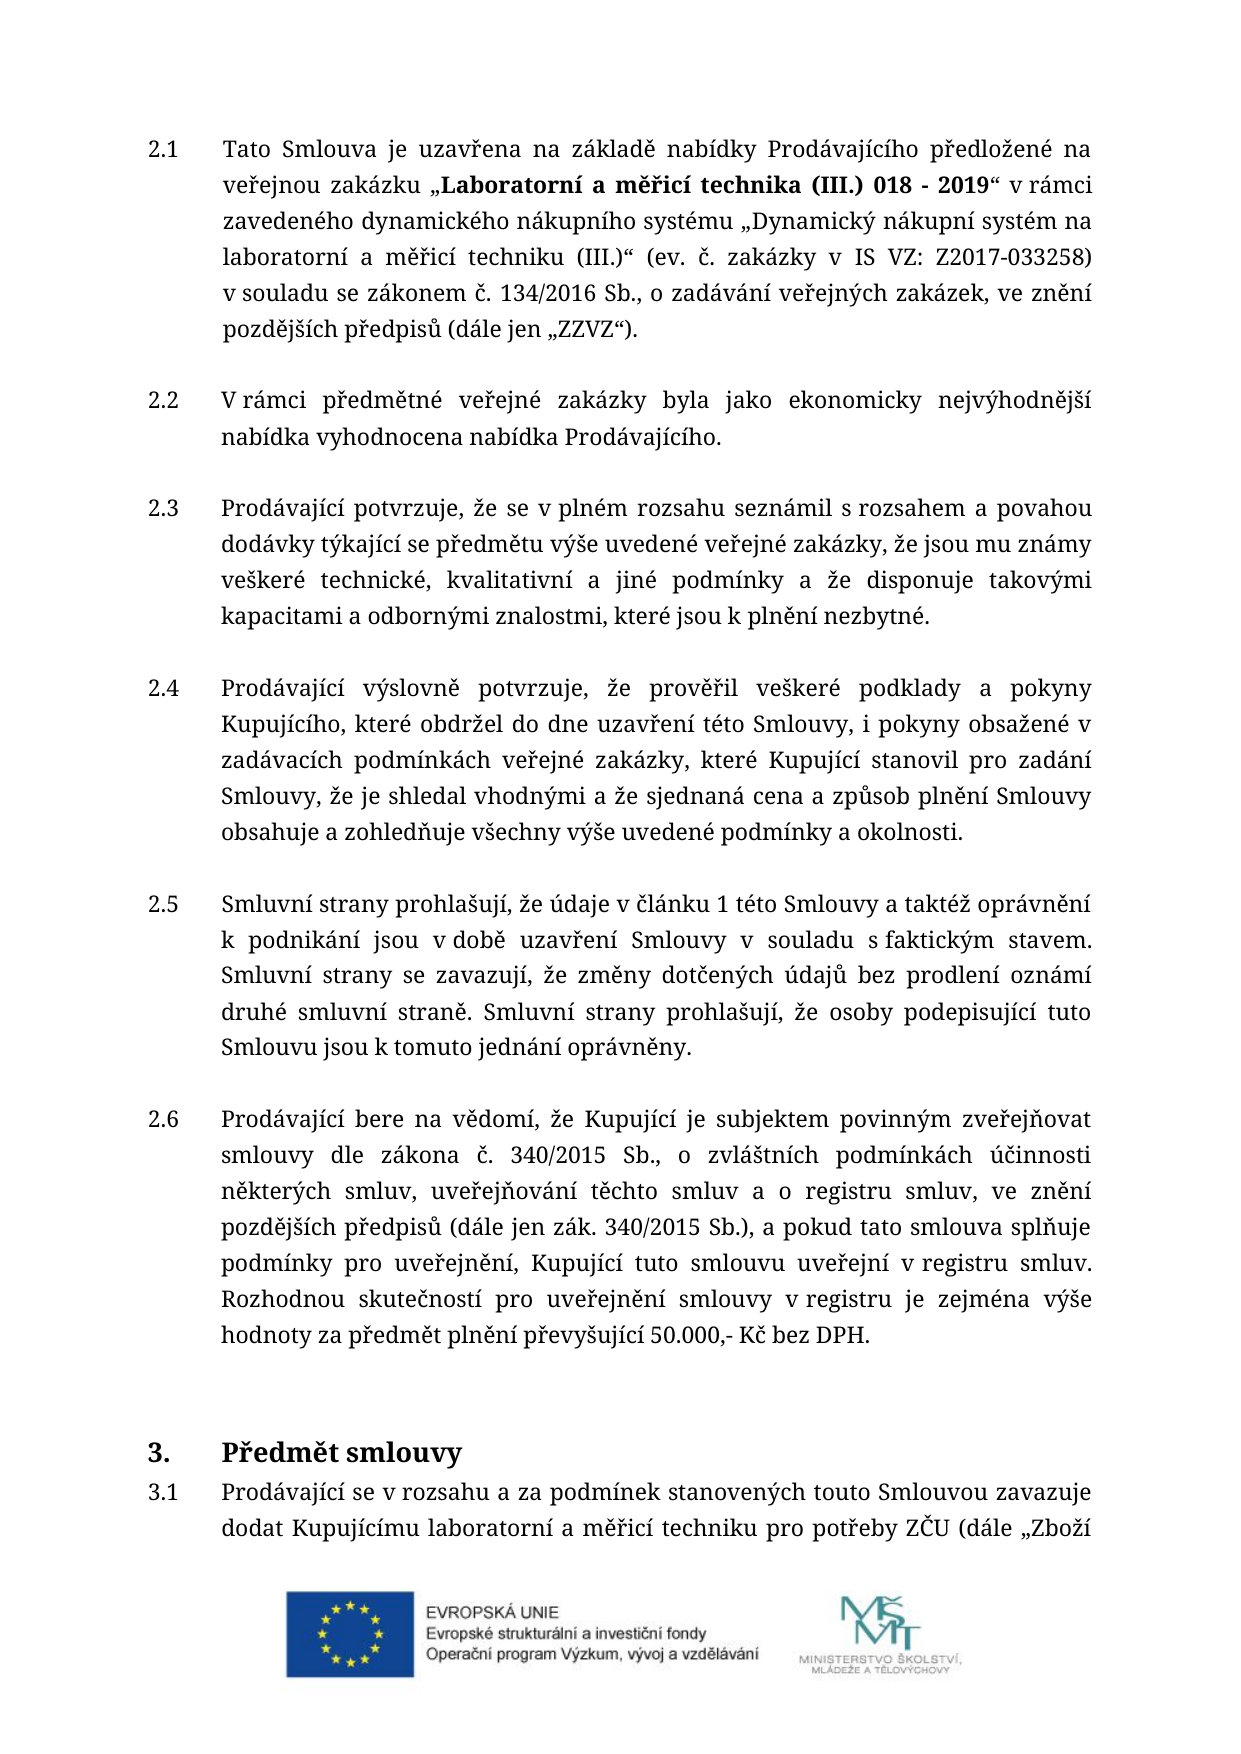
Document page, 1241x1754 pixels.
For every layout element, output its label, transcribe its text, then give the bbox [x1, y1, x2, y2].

text 2.5 Smluvní strany prohlašují, že údaje v článku 1 této Smlouvy a taktéž oprávnění k podnikání jsou v době uzavření Smlouvy v souladu s faktickým stavem. Smluvní strany se zavazují, že změny dotčených údajů bez prodlení oznámí druhé smluvní straně. Smluvní strany prohlašují, že osoby podepisující tuto Smlouvu jsou k tomuto jednání oprávněny. [148, 888, 1093, 1063]
picture [242, 1550, 999, 1720]
text 2.4 Prodávající výslovně potvrzuje, že prověřil veškeré podklady a pokyny Kupujícího, které obdržel do dne uzavření této Smlouvy, i pokyny obsažené v zadávacích podmínkách veřejné zakázky, které Kupující stanovil pro zadání Smlouvy, že je shledal vhodnými a že sjednaná cena a způsob plnění Smlouvy obsahuje a zohledňuje všechny výše uvedené podmínky a okolnosti. [148, 672, 1093, 847]
text 3. Předmět smlouvy [148, 1433, 1093, 1470]
text 2.3 Prodávající potvrzuje, že se v plném rozsahu seznámil s rozsahem a povahou dodávky týkající se předmětu výše uvedené veřejné zakázky, že jsou mu známy veškeré technické, kvalitativní a jiné podmínky a že disponuje takovými kapacitami a odbornými znalostmi, které jsou k plnění nezbytné. [148, 492, 1093, 631]
text 2.6 Prodávající bere na vědomí, že Kupující je subjektem povinným zveřejňovat smlouvy dle zákona č. 340/2015 Sb., o zvláštních podmínkách účinnosti některých smluv, uveřejňování těchto smluv a o registru smluv, ve znění pozdějších předpisů (dále jen zák. 340/2015 Sb.), a pokud tato smlouva splňuje podmínky pro uveřejnění, Kupující tuto smlouvu uveřejní v registru smluv. Rozhodnou skutečností pro uveřejnění smlouvy v registru je zejména výše hodnoty za předmět plnění převyšující 50.000,- Kč bez DPH. [148, 1103, 1093, 1350]
text 2.2 V rámci předmětné veřejné zakázky byla jako ekonomicky nejvýhodnější nabídka vyhodnocena nabídka Prodávajícího. [148, 384, 1093, 452]
text 2.1 Tato Smlouva je uzavřena na základě nabídky Prodávajícího předložené na veřejnou zakázku „Laboratorní a měřicí technika (III.) 018 - 2019“ v rámci zavedeného dynamického nákupního systému „Dynamický nákupní systém na laboratorní a měřicí techniku (III.)“ (ev. č. zakázky v IS VZ: Z2017-033258) v souladu se zákonem č. 134/2016 Sb., o zadávání veřejných zakázek, ve znění pozdějších předpisů (dále jen „ZZVZ“). [148, 133, 1093, 344]
